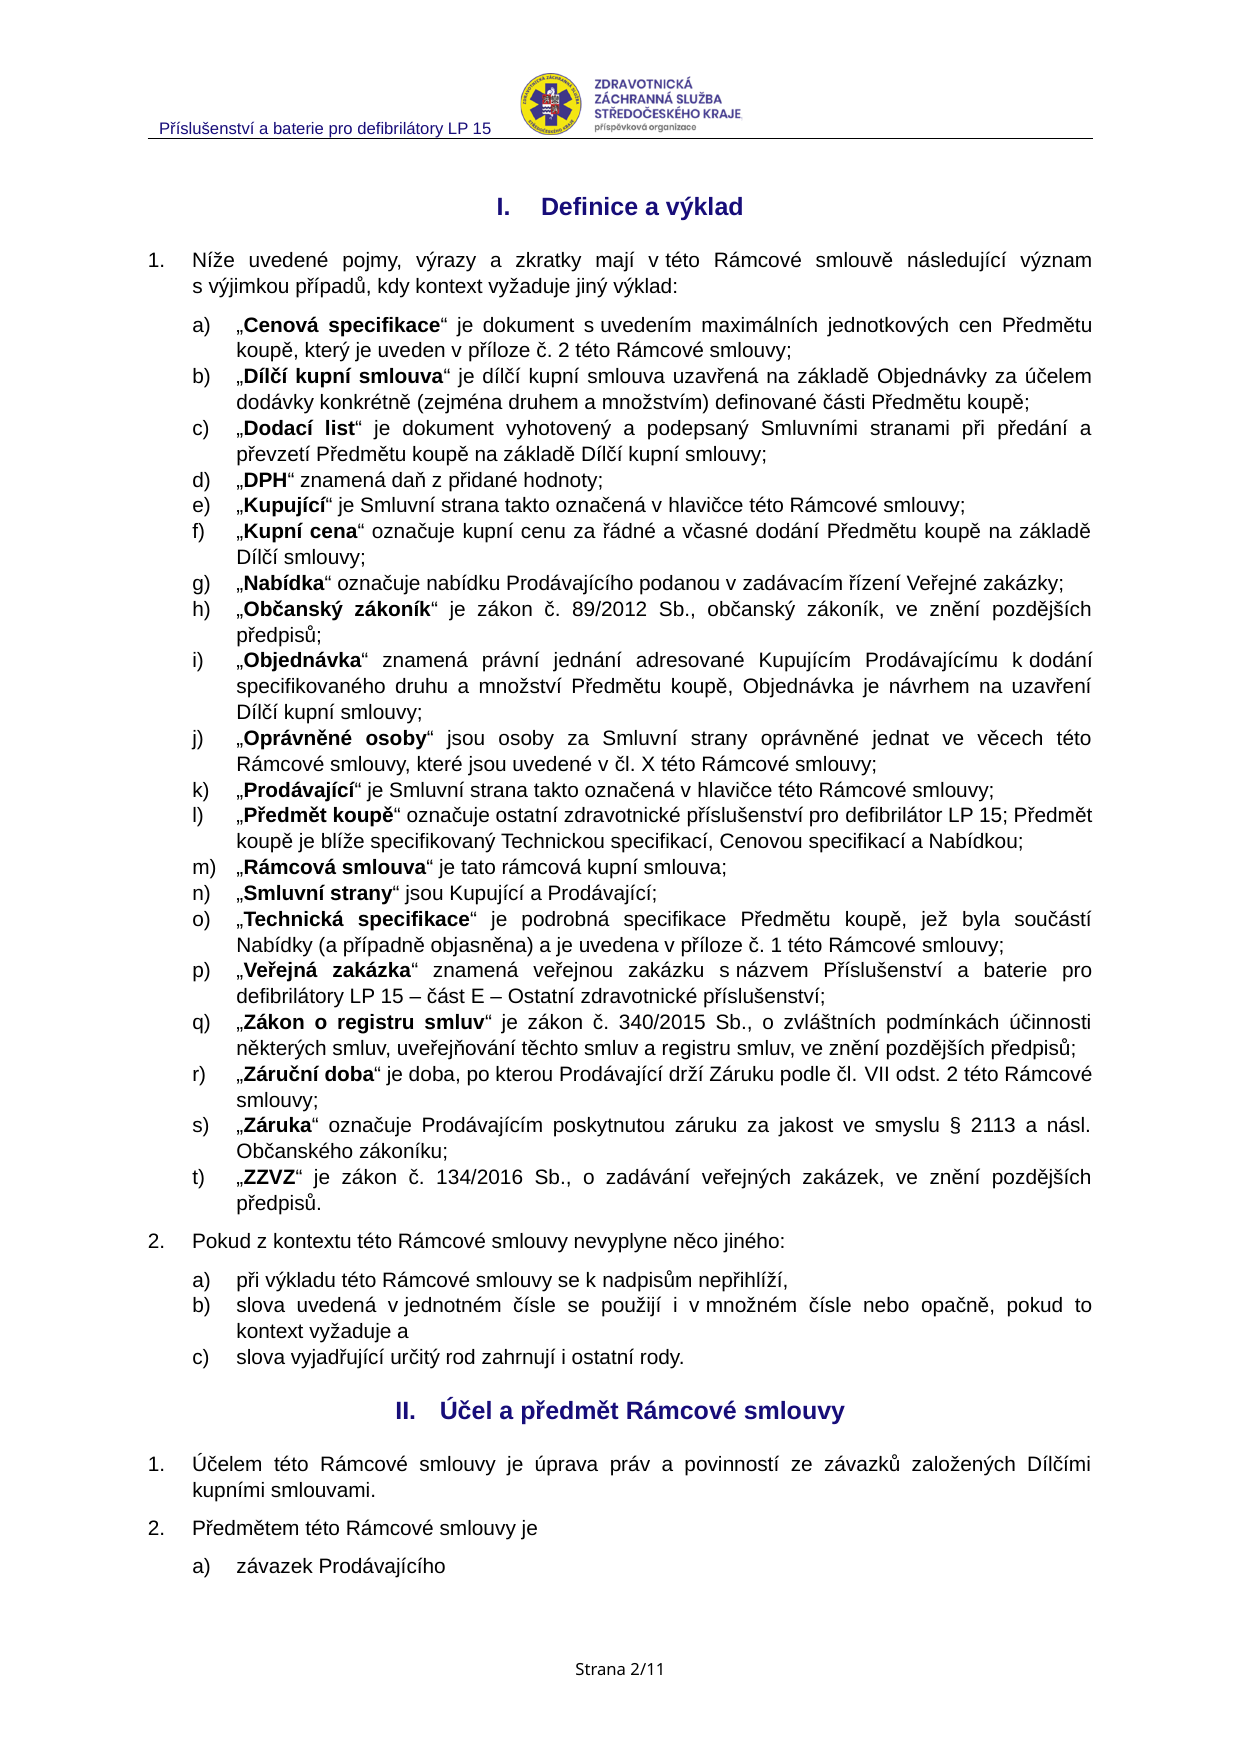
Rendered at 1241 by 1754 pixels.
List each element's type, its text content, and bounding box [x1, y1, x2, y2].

text „Dílčí kupní smlouva“ je dílčí kupní smlouva uzavřená na základě Objednávky za účelem dodávky konkrétně (zejména druhem a množstvím) definované části Předmětu koupě; [192, 364, 1093, 414]
text „Záruční doba“ je doba, po kterou Prodávající drží Záruku podle čl. VII odst. 2 této Rámcové smlouvy; [192, 1062, 1093, 1111]
text „DPH“ znamená daň z přidané hodnoty; [192, 467, 1093, 491]
text „Kupující“ je Smluvní strana takto označená v hlavičce této Rámcové smlouvy; [192, 493, 1093, 517]
text „Nabídka“ označuje nabídku Prodávajícího podanou v zadávacím řízení Veřejné zakázky; [192, 571, 1093, 595]
text „Technická specifikace“ je podrobná specifikace Předmětu koupě, jež byla součástí Nabídky (a případně objasněna) a je uvedena v příloze č. 1 této Rámcové smlouvy; [192, 907, 1093, 956]
text Účelem této Rámcové smlouvy je úprava práv a povinností ze závazků založených Dílčími kupními smlouvami. [148, 1452, 1093, 1502]
text „Zákon o registru smluv“ je zákon č. 340/2015 Sb., o zvláštních podmínkách účinnosti některých smluv, uveřejňování těchto smluv a registru smluv, ve znění pozdějších předpisů; [192, 1010, 1093, 1060]
text slova uvedená v jednotném čísle se použijí i v množném čísle nebo opačně, pokud to kontext vyžaduje a [192, 1293, 1093, 1343]
list Definice a výklad [148, 192, 1093, 221]
text závazek Prodávajícího [192, 1554, 1093, 1578]
text „Veřejná zakázka“ znamená veřejnou zakázku s názvem Příslušenství a baterie pro defibrilátory LP 15 – část E – Ostatní zdravotnické příslušenství; [192, 958, 1093, 1008]
text Předmětem této Rámcové smlouvy je [148, 1516, 1093, 1540]
text „ZZVZ“ je zákon č. 134/2016 Sb., o zadávání veřejných zakázek, ve znění pozdějších předpisů. [192, 1165, 1093, 1215]
text „Záruka“ označuje Prodávajícím poskytnutou záruku za jakost ve smyslu § 2113 a násl. Občanského zákoníku; [192, 1113, 1093, 1163]
text Pokud z kontextu této Rámcové smlouvy nevyplyne něco jiného: [148, 1229, 1093, 1253]
text při výkladu této Rámcové smlouvy se k nadpisům nepřihlíží, [192, 1267, 1093, 1291]
text „Objednávka“ znamená právní jednání adresované Kupujícím Prodávajícímu k dodání specifikovaného druhu a množství Předmětu koupě, Objednávka je návrhem na uzavření Dílčí kupní smlouvy; [192, 648, 1093, 724]
text slova vyjadřující určitý rod zahrnují i ostatní rody. [192, 1345, 1093, 1369]
picture [520, 73, 743, 135]
text „Občanský zákoník“ je zákon č. 89/2012 Sb., občanský zákoník, ve znění pozdějších předpisů; [192, 597, 1093, 646]
text „Rámcová smlouva“ je tato rámcová kupní smlouva; [192, 855, 1093, 879]
text Níže uvedené pojmy, výrazy a zkratky mají v této Rámcové smlouvě následující význam s výjimkou případů, kdy kontext vyžaduje jiný výklad: [148, 248, 1093, 298]
text „Prodávající“ je Smluvní strana takto označená v hlavičce této Rámcové smlouvy; [192, 777, 1093, 801]
text „Cenová specifikace“ je dokument s uvedením maximálních jednotkových cen Předmětu koupě, který je uveden v příloze č. 2 této Rámcové smlouvy; [192, 312, 1093, 362]
text „Kupní cena“ označuje kupní cenu za řádné a včasné dodání Předmětu koupě na základě Dílčí smlouvy; [192, 519, 1093, 569]
text „Oprávněné osoby“ jsou osoby za Smluvní strany oprávněné jednat ve věcech této Rámcové smlouvy, které jsou uvedené v čl. X této Rámcové smlouvy; [192, 726, 1093, 776]
text Účel a předmět Rámcové smlouvy [148, 1396, 1093, 1424]
text „Smluvní strany“ jsou Kupující a Prodávající; [192, 881, 1093, 905]
text „Předmět koupě“ označuje ostatní zdravotnické příslušenství pro defibrilátor LP 15; Předmět koupě je blíže specifikovaný Technickou specifikací, Cenovou specifikací a Nabídkou; [192, 803, 1093, 853]
text „Dodací list“ je dokument vyhotovený a podepsaný Smluvními stranami při předání a převzetí Předmětu koupě na základě Dílčí kupní smlouvy; [192, 416, 1093, 466]
